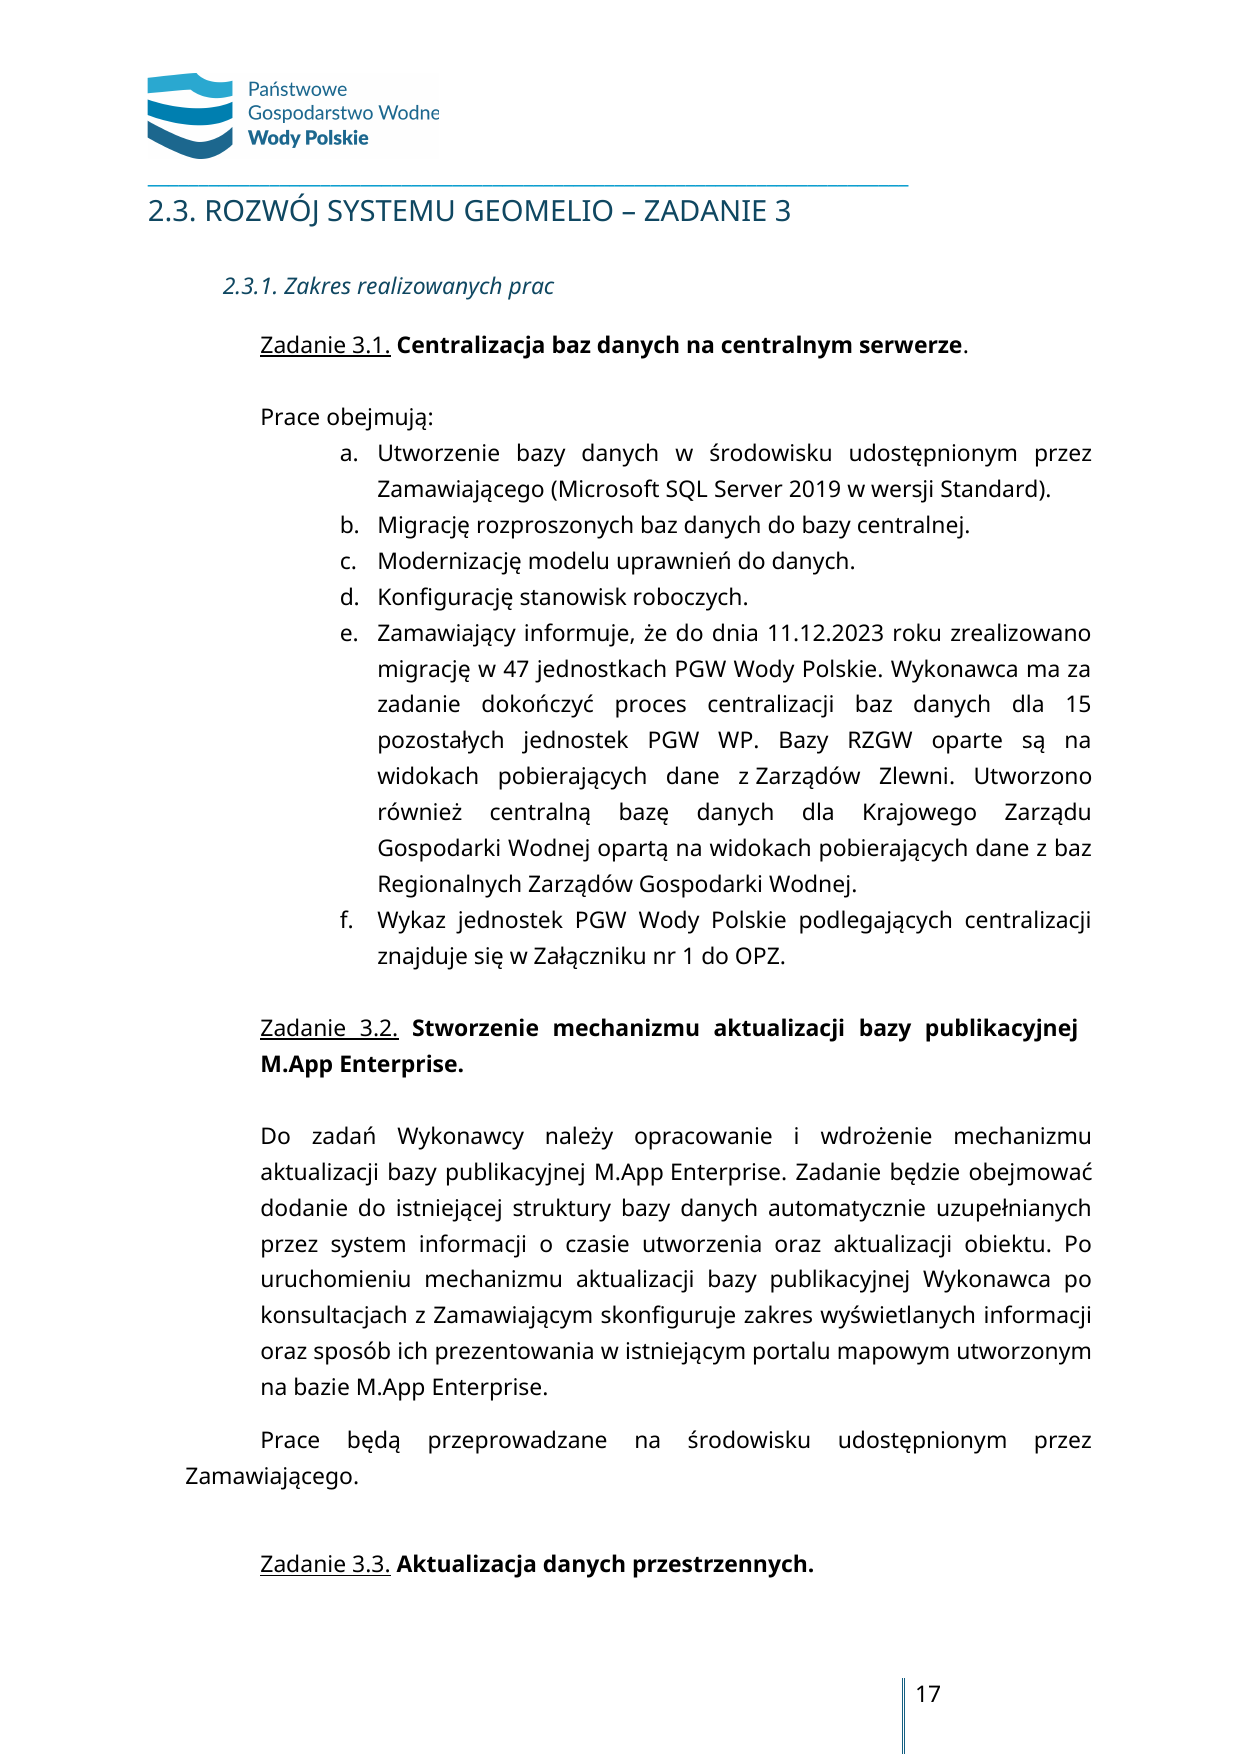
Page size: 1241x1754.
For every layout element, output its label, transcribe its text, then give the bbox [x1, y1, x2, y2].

subtitle 2.3.1. Zakres realizowanych prac [148, 270, 1093, 302]
list Modernizację modelu uprawnień do danych. [339, 545, 1093, 576]
picture [147, 73, 439, 159]
list Utworzenie bazy danych w środowisku udostępnionym przez Zamawiającego (Microsoft SQL Server 2019 w wersji Standard). [339, 437, 1093, 504]
list Zadanie 3.1. Centralizacja baz danych na centralnym serwerze. [260, 329, 1093, 360]
list Zadanie 3.3. Aktualizacja danych przestrzennych. [260, 1548, 1093, 1579]
list Wykaz jednostek PGW Wody Polskie podlegających centralizacji znajduje się w Załączniku nr 1 do OPZ. [339, 904, 1093, 971]
list Zadanie 3.2. Stworzenie mechanizmu aktualizacji bazy publikacyjnej M.App Enterprise. [260, 1012, 1093, 1079]
list Migrację rozproszonych baz danych do bazy centralnej. [339, 509, 1093, 540]
list Do zadań Wykonawcy należy opracowanie i wdrożenie mechanizmu aktualizacji bazy publikacyjnej M.App Enterprise. Zadanie będzie obejmować dodanie do istniejącej struktury bazy danych automatycznie uzupełnianych przez system informacji o czasie utworzenia oraz aktualizacji obiektu. Po uruchomieniu mechanizmu aktualizacji bazy publikacyjnej Wykonawca po konsultacjach z Zamawiającym skonfiguruje zakres wyświetlanych informacji oraz sposób ich prezentowania w istniejącym portalu mapowym utworzonym na bazie M.App Enterprise. [260, 1120, 1093, 1402]
subtitle 2.3. ROZWÓJ SYSTEMU GEOMELIO – ZADANIE 3 [148, 190, 1093, 230]
text Prace będą przeprowadzane na środowisku udostępnionym przez Zamawiającego. [185, 1424, 1093, 1491]
list Konfigurację stanowisk roboczych. [339, 581, 1093, 612]
list Prace obejmują: [260, 401, 1093, 432]
list Zamawiający informuje, że do dnia 11.12.2023 roku zrealizowano migrację w 47 jednostkach PGW Wody Polskie. Wykonawca ma za zadanie dokończyć proces centralizacji baz danych dla 15 pozostałych jednostek PGW WP. Bazy RZGW oparte są na widokach pobierających dane z Zarządów Zlewni. Utworzono również centralną bazę danych dla Krajowego Zarządu Gospodarki Wodnej opartą na widokach pobierających dane z baz Regionalnych Zarządów Gospodarki Wodnej. [339, 617, 1093, 899]
